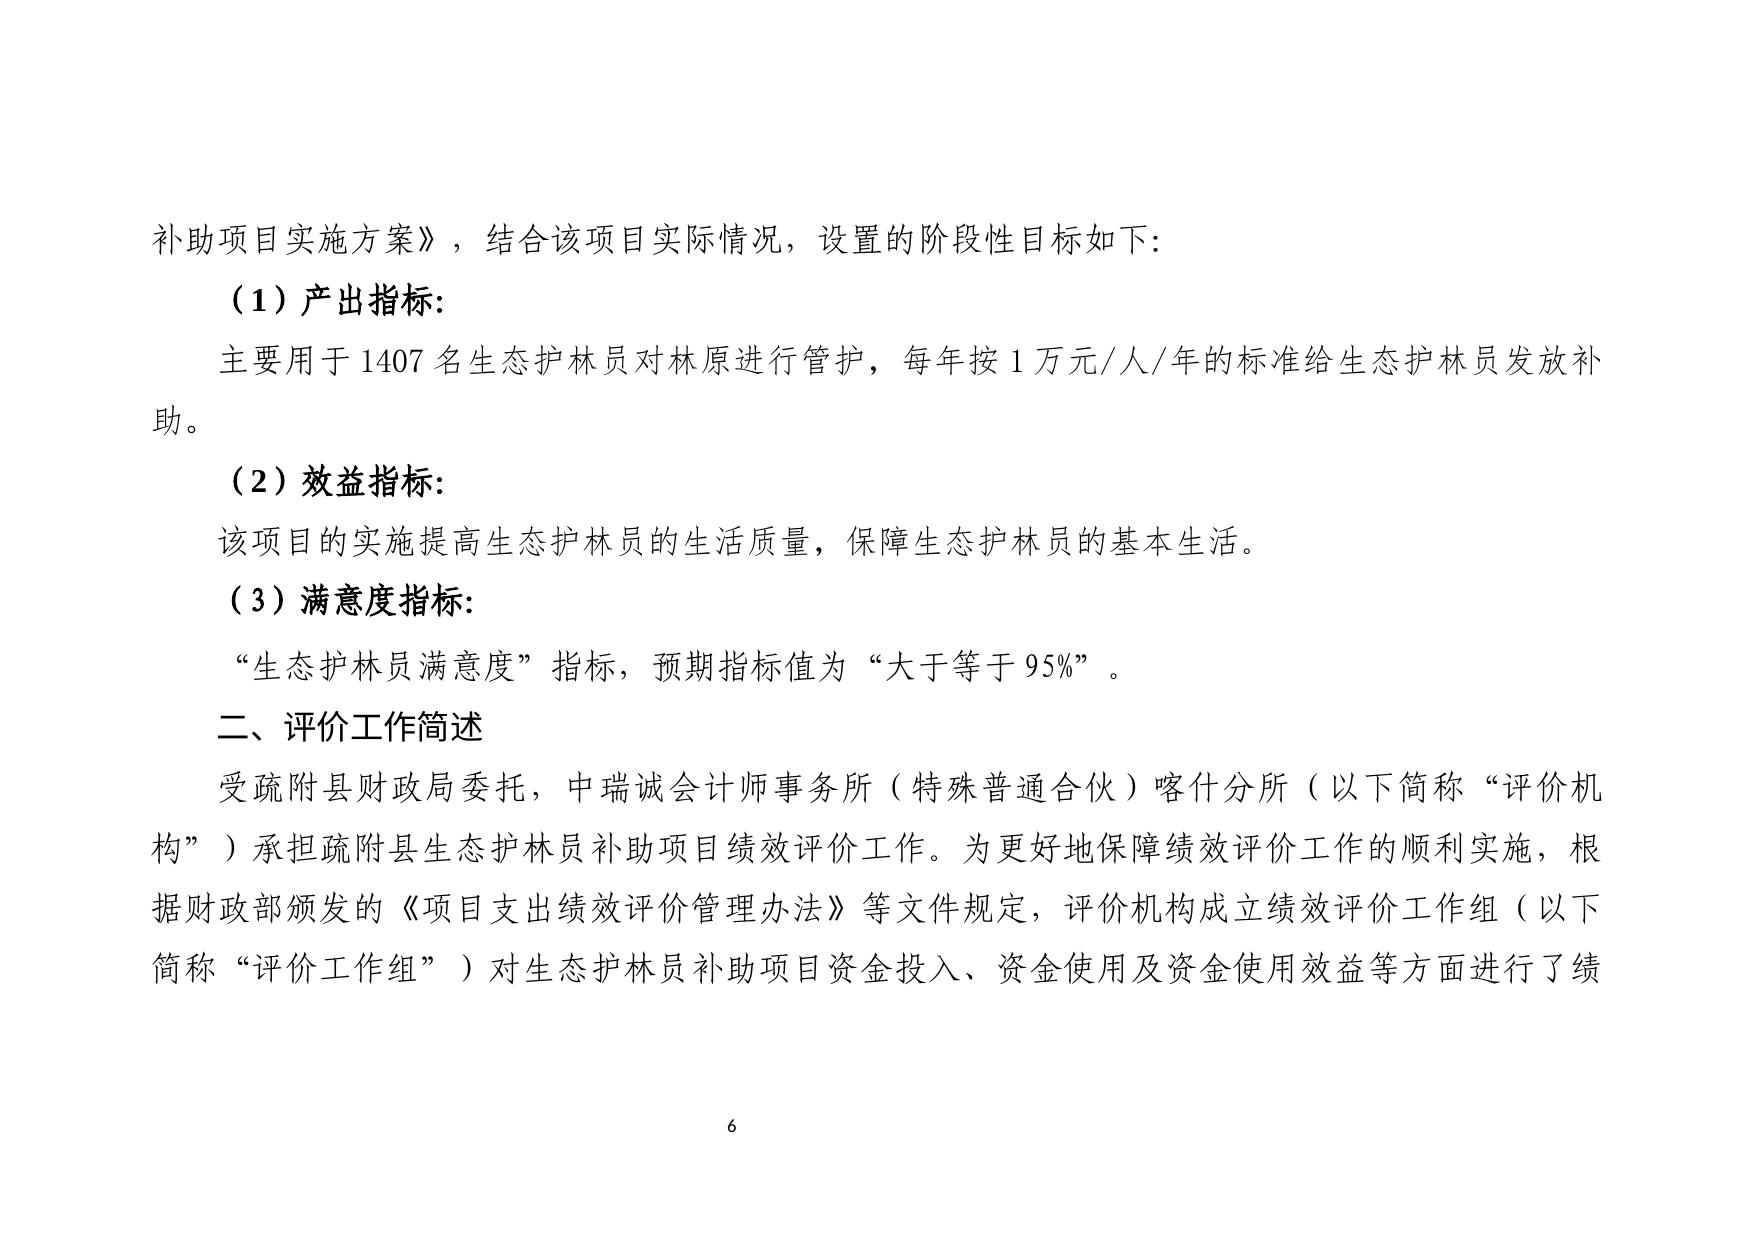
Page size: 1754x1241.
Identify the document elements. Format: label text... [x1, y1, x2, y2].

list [150, 203, 1604, 263]
list 效益指标： [150, 444, 1604, 505]
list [150, 751, 1604, 993]
list “生态护林员满意度”指标，预期指标值为“大于等于95%”。 [150, 630, 1604, 691]
list 产出指标： [150, 263, 1604, 324]
list 该项目的实施提高生态护林员的生活质量，保障生态护林员的基本生活。 [150, 505, 1604, 565]
list （3）满意度指标： [150, 565, 1604, 630]
list 主要用于1407名生态护林员对林原进行管护，每年按1万元/人/年的标准给生态护林员发放补助。 [150, 324, 1604, 444]
text 二、评价工作简述 [150, 691, 1604, 751]
